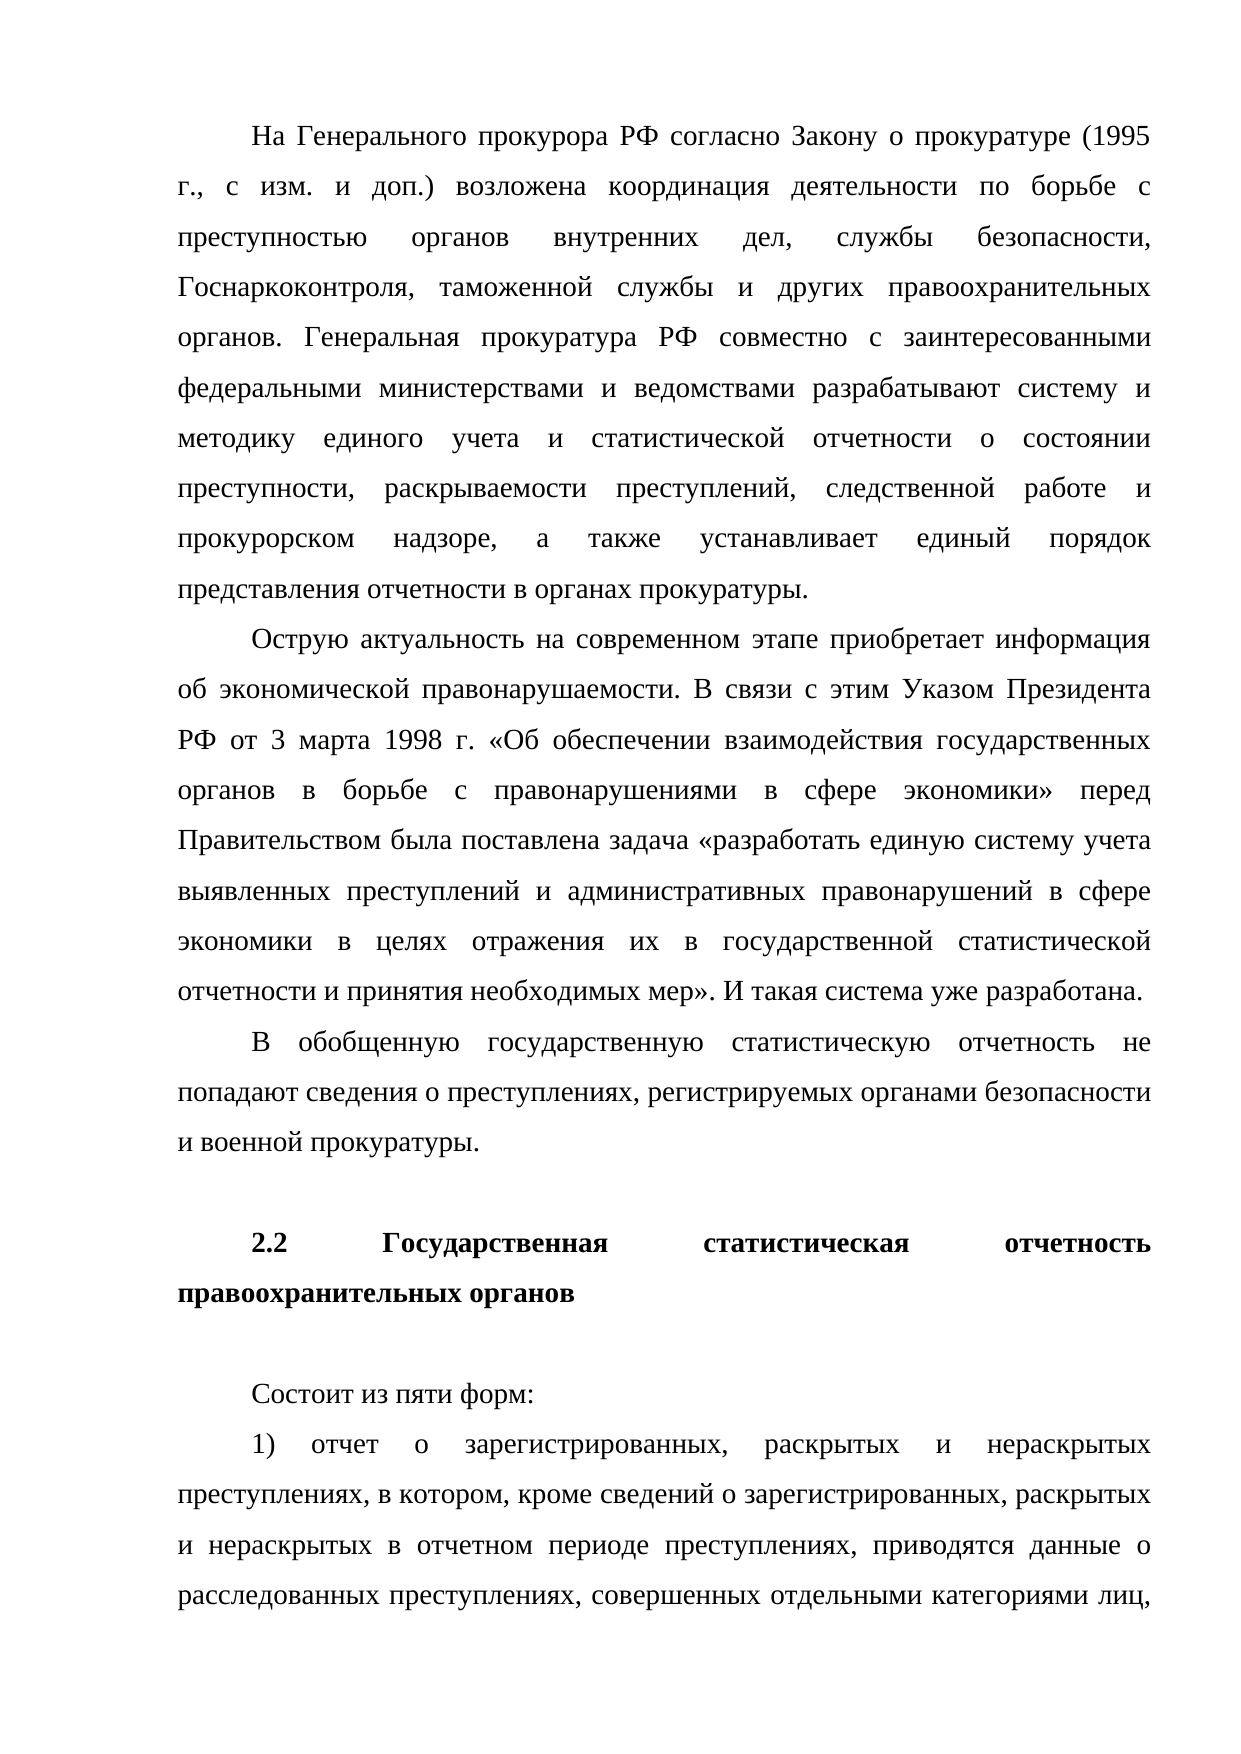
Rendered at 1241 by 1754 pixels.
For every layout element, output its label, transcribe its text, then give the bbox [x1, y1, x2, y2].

text 2.2 Государственная статистическая отчетность правоохранительных органов [177, 1225, 1152, 1309]
text В обобщенную государственную статистическую отчетность не попадают сведения о преступлениях, регистрируемых органами безопасности и военной прокуратуры. [177, 1024, 1152, 1158]
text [177, 1426, 1152, 1611]
text Состоит из пяти форм: [177, 1376, 1152, 1409]
text На Генерального прокурора РФ согласно Закону о прокуратуре (1995 г., с изм. и доп.) возложена координация деятельности по борьбе с преступностью органов внутренних дел, службы безопасности, Госнаркоконтроля, таможенной службы и других правоохранительных органов. Генеральная прокуратура РФ совместно с заинтересованными федеральными министерствами и ведомствами разрабатывают систему и методику единого учета и статистической отчетности о состоянии преступности, раскрываемости преступлений, следственной работе и прокурорском надзоре, а также устанавливает единый порядок представления отчетности в органах прокуратуры. [177, 118, 1152, 604]
text Острую актуальность на современном этапе приобретает информация об экономической правонарушаемости. В связи с этим Указом Президента РФ от 3 марта 1998 г. «Об обеспечении взаимодействия государственных органов в борьбе с правонарушениями в сфере экономики» перед Правительством была поставлена задача «разработать единую систему учета выявленных преступлений и административных правонарушений в сфере экономики в целях отражения их в государственной статистической отчетности и принятия необходимых мер». И такая система уже разработана. [177, 621, 1152, 1007]
